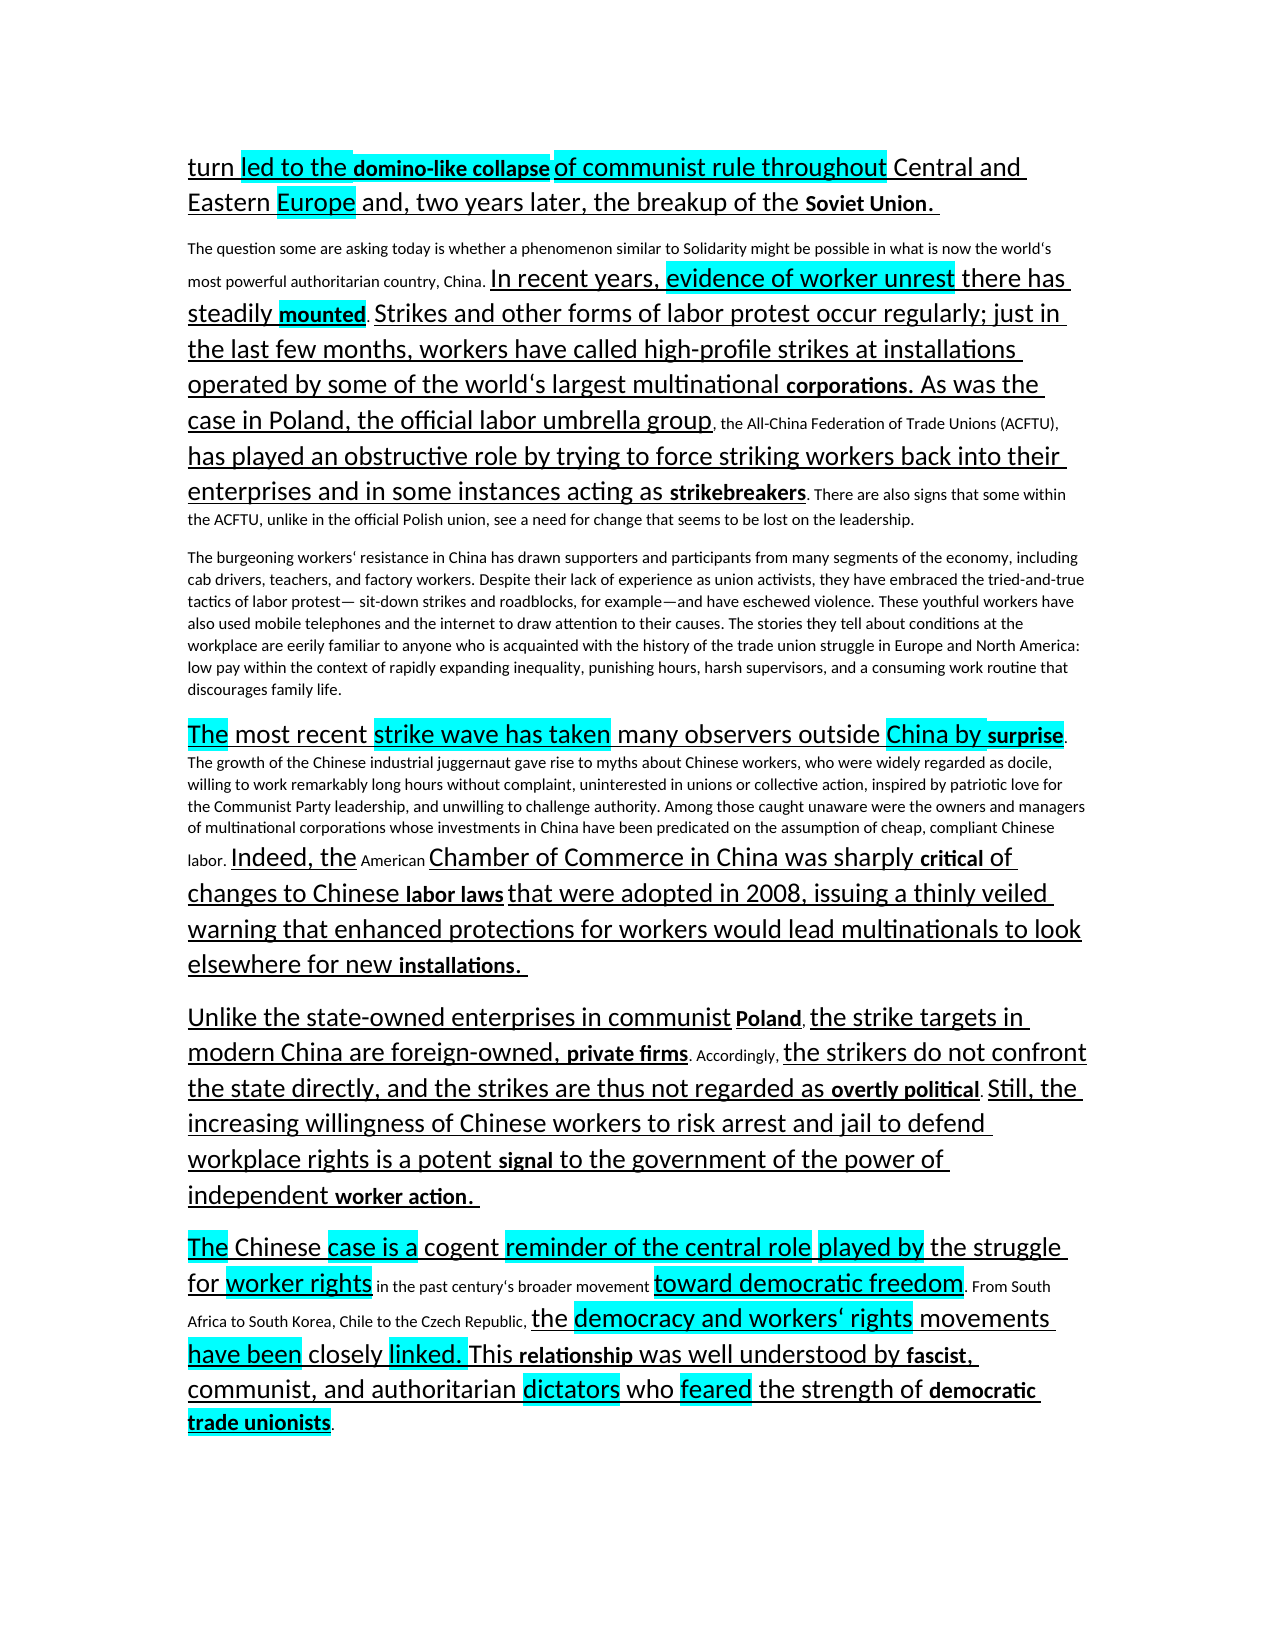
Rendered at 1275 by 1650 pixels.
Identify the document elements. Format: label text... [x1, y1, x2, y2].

text Unlike the state-owned enterprises in communist Poland, the strike targets in modern China are foreign-owned, private firms. Accordingly, the strikers do not confront the state directly, and the strikes are thus not regarded as overtly political. Still, the increasing willingness of Chinese workers to risk arrest and jail to defend workplace rights is a potent signal to the government of the power of independent worker action. [187, 1000, 1087, 1211]
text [187, 150, 1087, 219]
text The question some are asking today is whether a phenomenon similar to Solidarity might be possible in what is now the world‘s most powerful authoritarian country, China. In recent years, evidence of worker unrest there has steadily mounted. Strikes and other forms of labor protest occur regularly; just in the last few months, workers have called high-profile strikes at installations operated by some of the world‘s largest multinational corporations. As was the case in Poland, the official labor umbrella group, the All-China Federation of Trade Unions (ACFTU), has played an obstructive role by trying to force striking workers back into their enterprises and in some instances acting as strikebreakers. There are also signs that some within the ACFTU, unlike in the official Polish union, see a need for change that seems to be lost on the leadership. [187, 238, 1087, 529]
text The burgeoning workers‘ resistance in China has drawn supporters and participants from many segments of the economy, including cab drivers, teachers, and factory workers. Despite their lack of experience as union activists, they have embraced the tried-and-true tactics of labor protest— sit-down strikes and roadblocks, for example—and have eschewed violence. These youthful workers have also used mobile telephones and the internet to draw attention to their causes. The stories they tell about conditions at the workplace are eerily familiar to anyone who is acquainted with the history of the trade union struggle in Europe and North America: low pay within the context of rapidly expanding inequality, punishing hours, harsh supervisors, and a consuming work routine that discourages family life. [187, 548, 1087, 699]
text The Chinese case is a cogent reminder of the central role played by the struggle for worker rights in the past century‘s broader movement toward democratic freedom. From South Africa to South Korea, Chile to the Czech Republic, the democracy and workers‘ rights movements have been closely linked. This relationship was well understood by fascist, communist, and authoritarian dictators who feared the strength of democratic trade unionists. [187, 1230, 1087, 1436]
text The most recent strike wave has taken many observers outside China by surprise. The growth of the Chinese industrial juggernaut gave rise to myths about Chinese workers, who were widely regarded as docile, willing to work remarkably long hours without complaint, uninterested in unions or collective action, inspired by patriotic love for the Communist Party leadership, and unwilling to challenge authority. Among those caught unaware were the owners and managers of multinational corporations whose investments in China have been predicated on the assumption of cheap, compliant Chinese labor. Indeed, the American Chamber of Commerce in China was sharply critical of changes to Chinese labor laws that were adopted in 2008, issuing a thinly veiled warning that enhanced protections for workers would lead multinationals to look elsewhere for new installations. [187, 717, 1087, 981]
